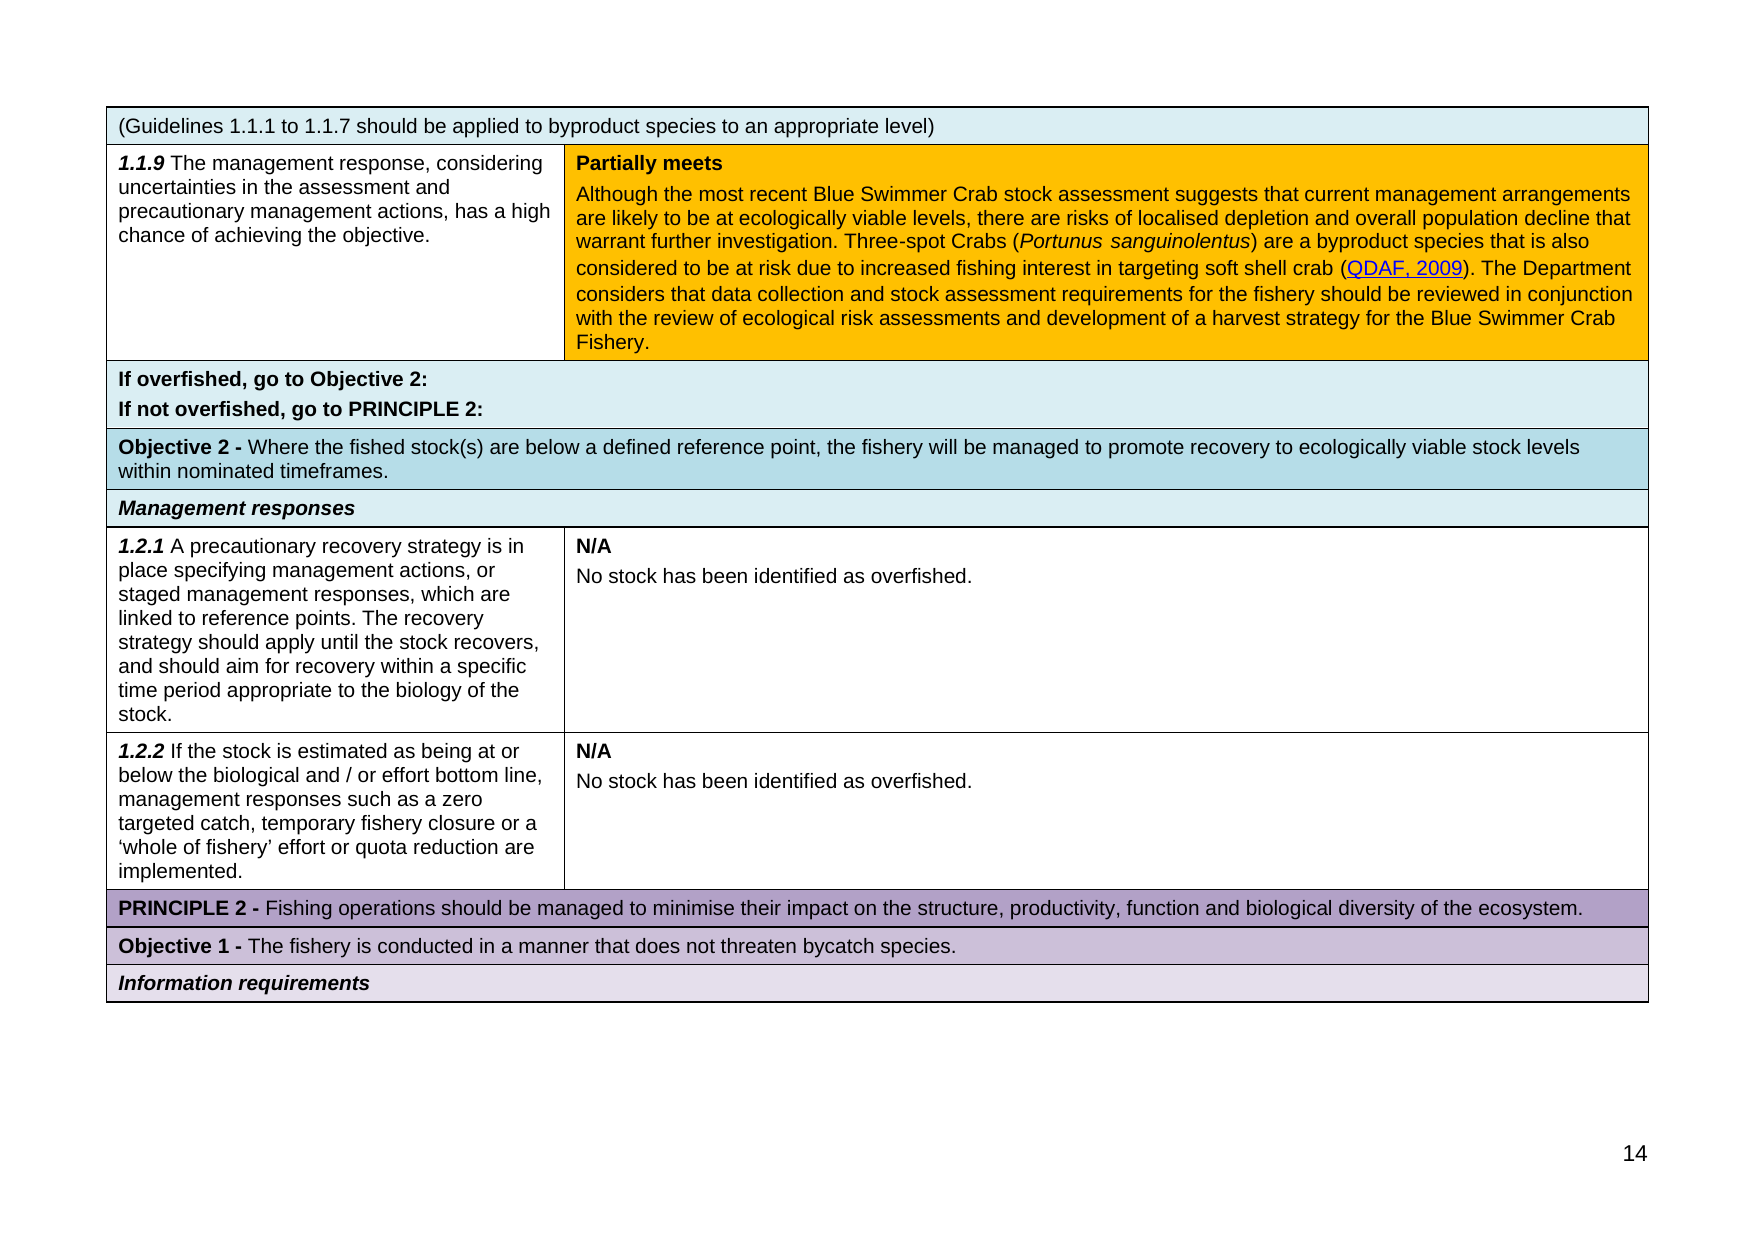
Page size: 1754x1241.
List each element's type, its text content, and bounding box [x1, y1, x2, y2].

table_cell Management responses [107, 490, 1648, 526]
table_cell (Guidelines 1.1.1 to 1.1.7 should be applied to byproduct species to an appropriate level) [107, 108, 1648, 144]
table_cell Information requirements [107, 965, 1648, 1001]
table_cell 1.2.2 If the stock is estimated as being at or below the biological and / or effort bottom line, management responses such as a zero targeted catch, temporary fishery closure or a ‘whole of fishery’ effort or quota reduction are implemented. [107, 733, 564, 889]
table_cell N/A No stock has been identified as overfished. [565, 528, 1648, 732]
table_cell If overfished, go to Objective 2: If not overfished, go to PRINCIPLE 2: [107, 361, 1648, 427]
table_cell Partially meets Although the most recent Blue Swimmer Crab stock assessment suggests that current management arrangements are likely to be at ecologically viable levels, there are risks of localised depletion and overall population decline that warrant further investigation. Three-spot Crabs (Portunus sanguinolentus) are a byproduct species that is also considered to be at risk due to increased fishing interest in targeting soft shell crab (QDAF, 2009). The Department considers that data collection and stock assessment requirements for the fishery should be reviewed in conjunction with the review of ecological risk assessments and development of a harvest strategy for the Blue Swimmer Crab Fishery. [565, 145, 1648, 360]
table_cell 1.2.1 A precautionary recovery strategy is in place specifying management actions, or staged management responses, which are linked to reference points. The recovery strategy should apply until the stock recovers, and should aim for recovery within a specific time period appropriate to the biology of the stock. [107, 528, 564, 732]
table_cell Objective 2 - Where the fished stock(s) are below a defined reference point, the fishery will be managed to promote recovery to ecologically viable stock levels within nominated timeframes. [107, 429, 1648, 489]
table_cell N/A No stock has been identified as overfished. [565, 733, 1648, 889]
table_cell 1.1.9 The management response, considering uncertainties in the assessment and precautionary management actions, has a high chance of achieving the objective. [107, 145, 564, 360]
table_cell PRINCIPLE 2 - Fishing operations should be managed to minimise their impact on the structure, productivity, function and biological diversity of the ecosystem. [107, 890, 1648, 926]
table_cell Objective 1 - The fishery is conducted in a manner that does not threaten bycatch species. [107, 928, 1648, 964]
